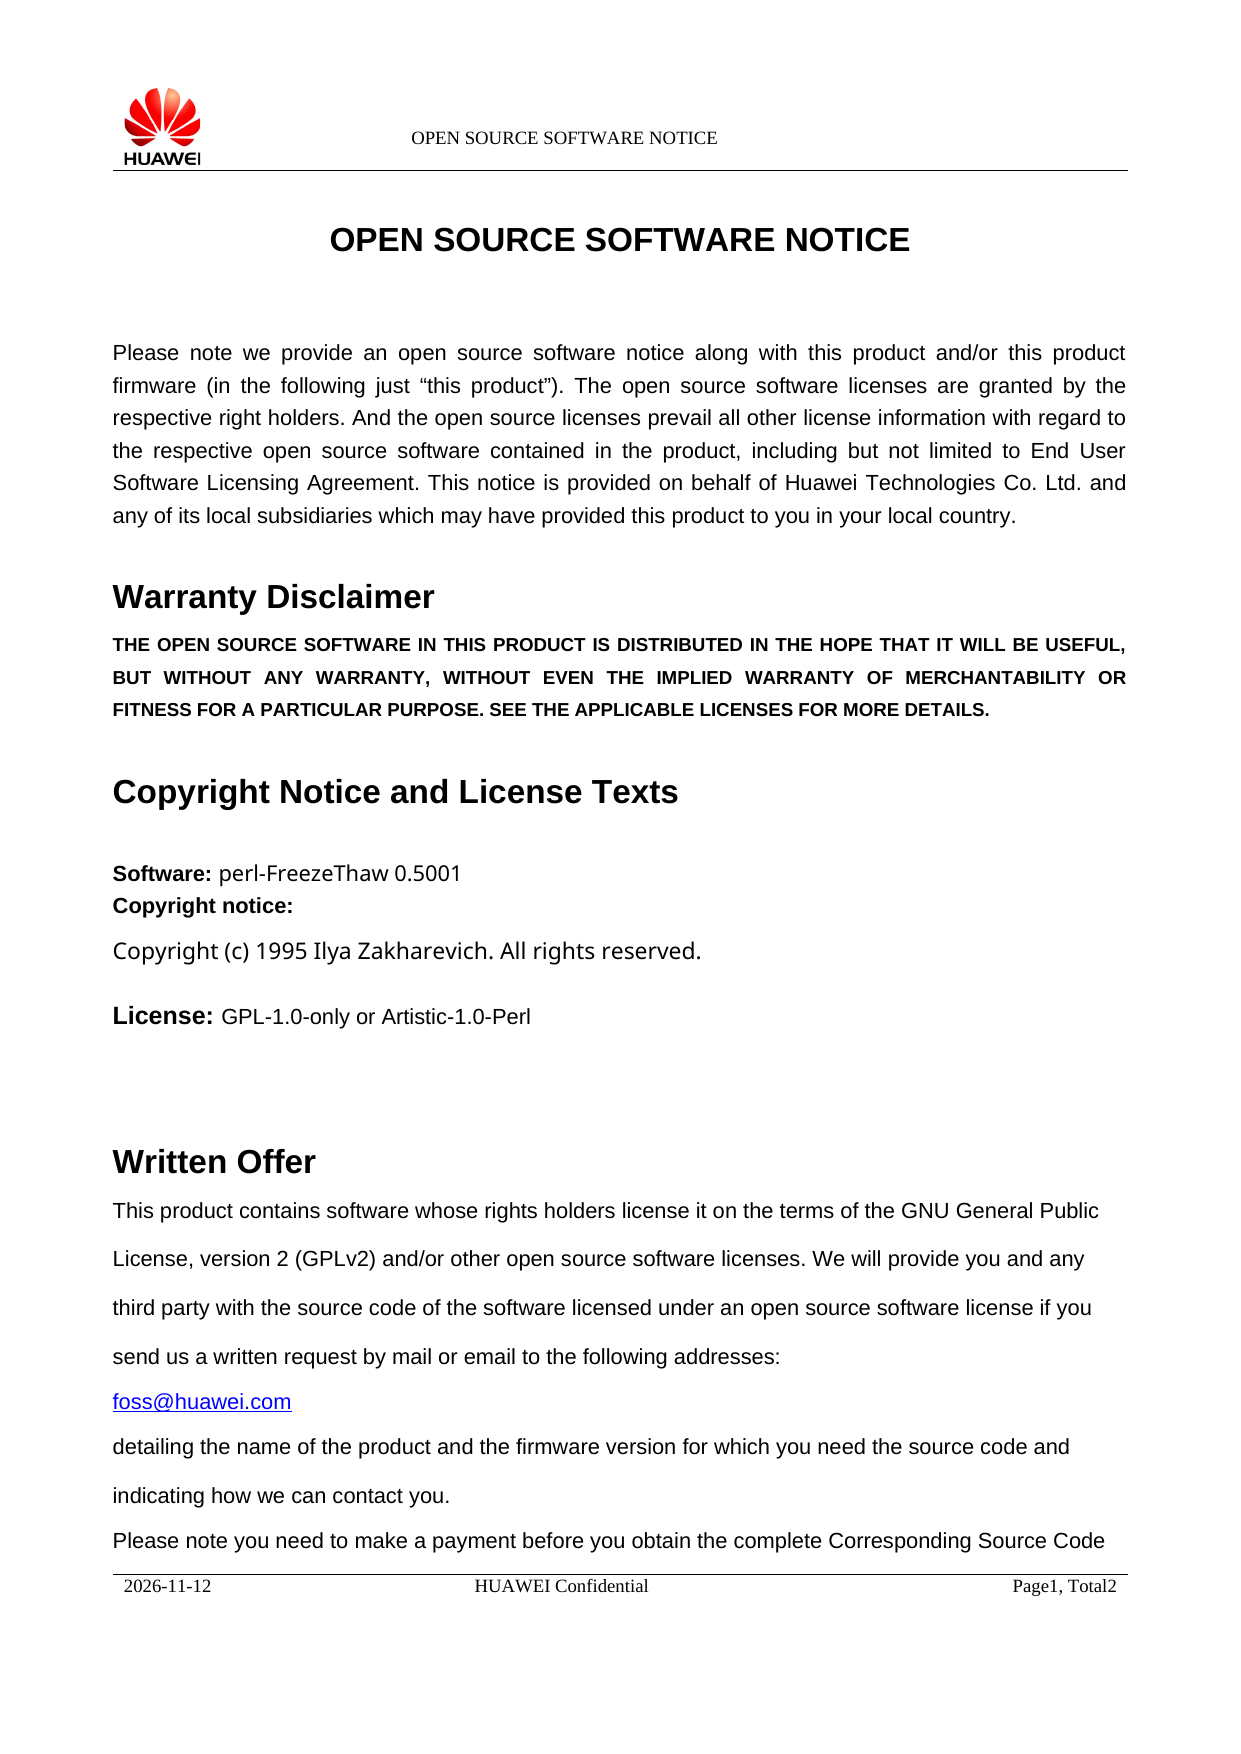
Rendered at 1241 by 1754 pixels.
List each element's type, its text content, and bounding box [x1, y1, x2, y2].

text Please note we provide an open source software notice along with this product and/or this product firmware (in the following just “this product”). The open source software licenses are granted by the respective right holders. And the open source licenses prevail all other license information with regard to the respective open source software contained in the product, including but not limited to End User Software Licensing Agreement. This notice is provided on behalf of Huawei Technologies Co. Ltd. and any of its local subsidiaries which may have provided this product to you in your local country. [112, 336, 1128, 531]
text Written Offer [112, 1129, 1128, 1194]
text Copyright (c) 1995 Ilya Zakharevich. All rights reserved. [112, 934, 1128, 999]
text Copyright notice: [112, 889, 1128, 921]
picture [124, 88, 201, 165]
text The open source software in this product is distributed in the hope that it will be useful, but WITHOUT ANY WARRANTY, without even the implied warranty of MERCHANTABILITY or FITNESS FOR A PARTICULAR PURPOSE. See the applicable licenses for more details. [112, 629, 1128, 726]
text This product contains software whose rights holders license it on the terms of the GNU General Public License, version 2 (GPLv2) and/or other open source software licenses. We will provide you and any third party with the source code of the software licensed under an open source software license if you send us a written request by mail or email to the following addresses: [112, 1194, 1128, 1373]
text Copyright Notice and License Texts [112, 759, 1128, 824]
text Warranty Disclaimer [112, 564, 1128, 629]
title Software: perl-FreezeThaw 0.5001 [112, 856, 1128, 889]
text License: GPL-1.0-only or Artistic-1.0-Perl [112, 999, 1128, 1031]
text foss@huawei.com [112, 1385, 1128, 1418]
text detailing the name of the product and the firmware version for which you need the source code and indicating how we can contact you. [112, 1430, 1128, 1512]
text OPEN SOURCE SOFTWARE NOTICE [112, 206, 1128, 271]
